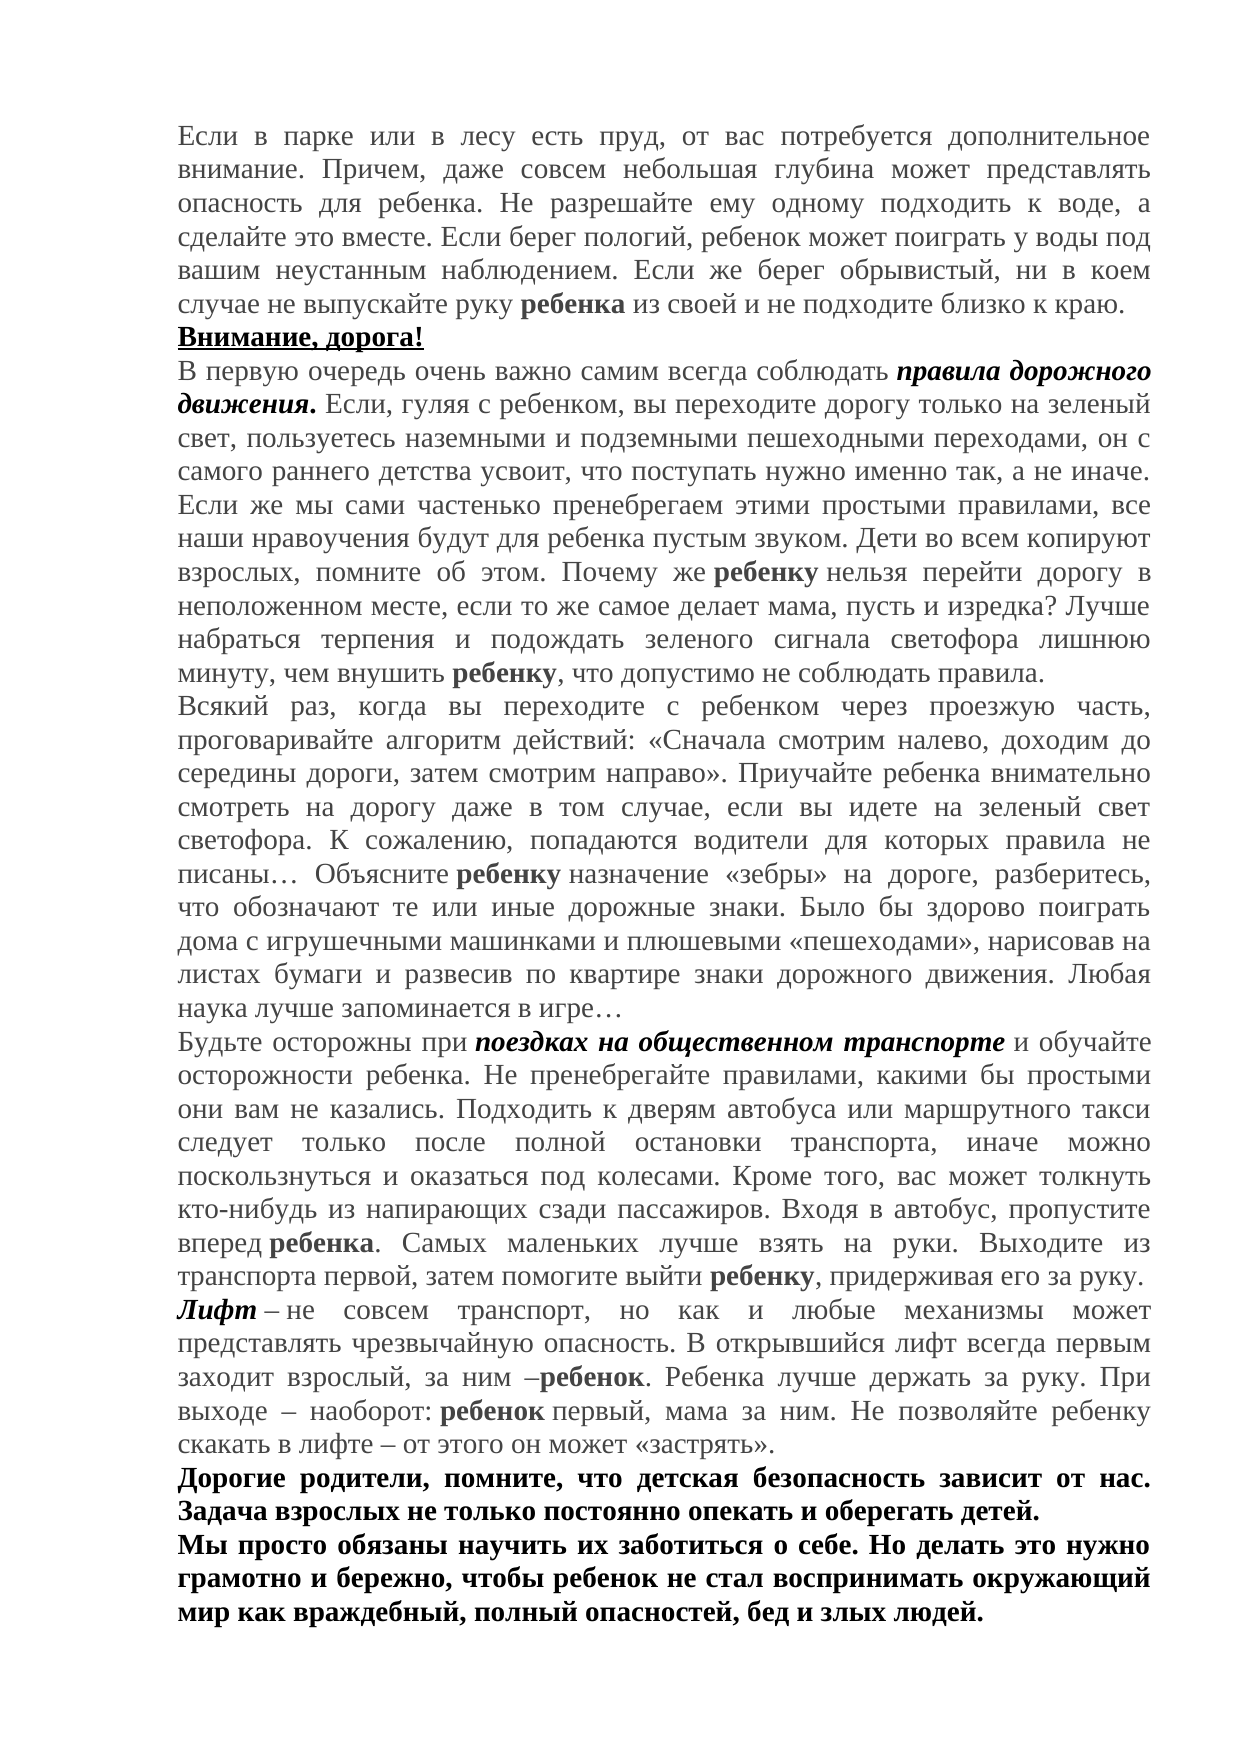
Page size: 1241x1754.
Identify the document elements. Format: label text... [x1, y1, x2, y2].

text Всякий раз, когда вы переходите с ребенком через проезжую часть, проговаривайте алгоритм действий: «Сначала смотрим налево, доходим до середины дороги, затем смотрим направо». Приучайте ребенка внимательно смотреть на дорогу даже в том случае, если вы идете на зеленый свет светофора. К сожалению, попадаются водители для которых правила не писаны… Объясните ребенку назначение «зебры» на дороге, разберитесь, что обозначают те или иные дорожные знаки. Было бы здорово поиграть дома с игрушечными машинками и плюшевыми «пешеходами», нарисовав на листах бумаги и развесив по квартире знаки дорожного движения. Любая наука лучше запоминается в игре… [177, 688, 1152, 1024]
text В первую очередь очень важно самим всегда соблюдать правила дорожного движения. Если, гуляя с ребенком, вы переходите дорогу только на зеленый свет, пользуетесь наземными и подземными пешеходными переходами, он с самого раннего детства усвоит, что поступать нужно именно так, а не иначе. Если же мы сами частенько пренебрегаем этими простыми правилами, все наши нравоучения будут для ребенка пустым звуком. Дети во всем копируют взрослых, помните об этом. Почему же ребенку нельзя перейти дорогу в неположенном месте, если то же самое делает мама, пусть и изредка? Лучше набраться терпения и подождать зеленого сигнала светофора лишнюю минуту, чем внушить ребенку, что допустимо не соблюдать правила. [177, 353, 1152, 688]
text Мы просто обязаны научить их заботиться о себе. Но делать это нужно грамотно и бережно, чтобы ребенок не стал воспринимать окружающий мир как враждебный, полный опасностей, бед и злых людей. [177, 1527, 1152, 1627]
text Если в парке или в лесу есть пруд, от вас потребуется дополнительное внимание. Причем, даже совсем небольшая глубина может представлять опасность для ребенка. Не разрешайте ему одному подходить к воде, а сделайте это вместе. Если берег пологий, ребенок может поиграть у воды под вашим неустанным наблюдением. Если же берег обрывистый, ни в коем случае не выпускайте руку ребенка из своей и не подходите близко к краю. [177, 118, 1152, 319]
text Внимание, дорога! [177, 319, 1152, 353]
text Будьте осторожны при поездках на общественном транспорте и обучайте осторожности ребенка. Не пренебрегайте правилами, какими бы простыми они вам не казались. Подходить к дверям автобуса или маршрутного такси следует только после полной остановки транспорта, иначе можно поскользнуться и оказаться под колесами. Кроме того, вас может толкнуть кто-нибудь из напирающих сзади пассажиров. Входя в автобус, пропустите вперед ребенка. Самых маленьких лучше взять на руки. Выходите из транспорта первой, затем помогите выйти ребенку, придерживая его за руку. [177, 1024, 1152, 1292]
text Дорогие родители, помните, что детская безопасность зависит от нас. Задача взрослых не только постоянно опекать и оберегать детей. [177, 1460, 1152, 1527]
text Лифт – не совсем транспорт, но как и любые механизмы может представлять чрезвычайную опасность. В открывшийся лифт всегда первым заходит взрослый, за ним –ребенок. Ребенка лучше держать за руку. При выходе – наоборот: ребенок первый, мама за ним. Не позволяйте ребенку скакать в лифте – от этого он может «застрять». [177, 1292, 1152, 1460]
